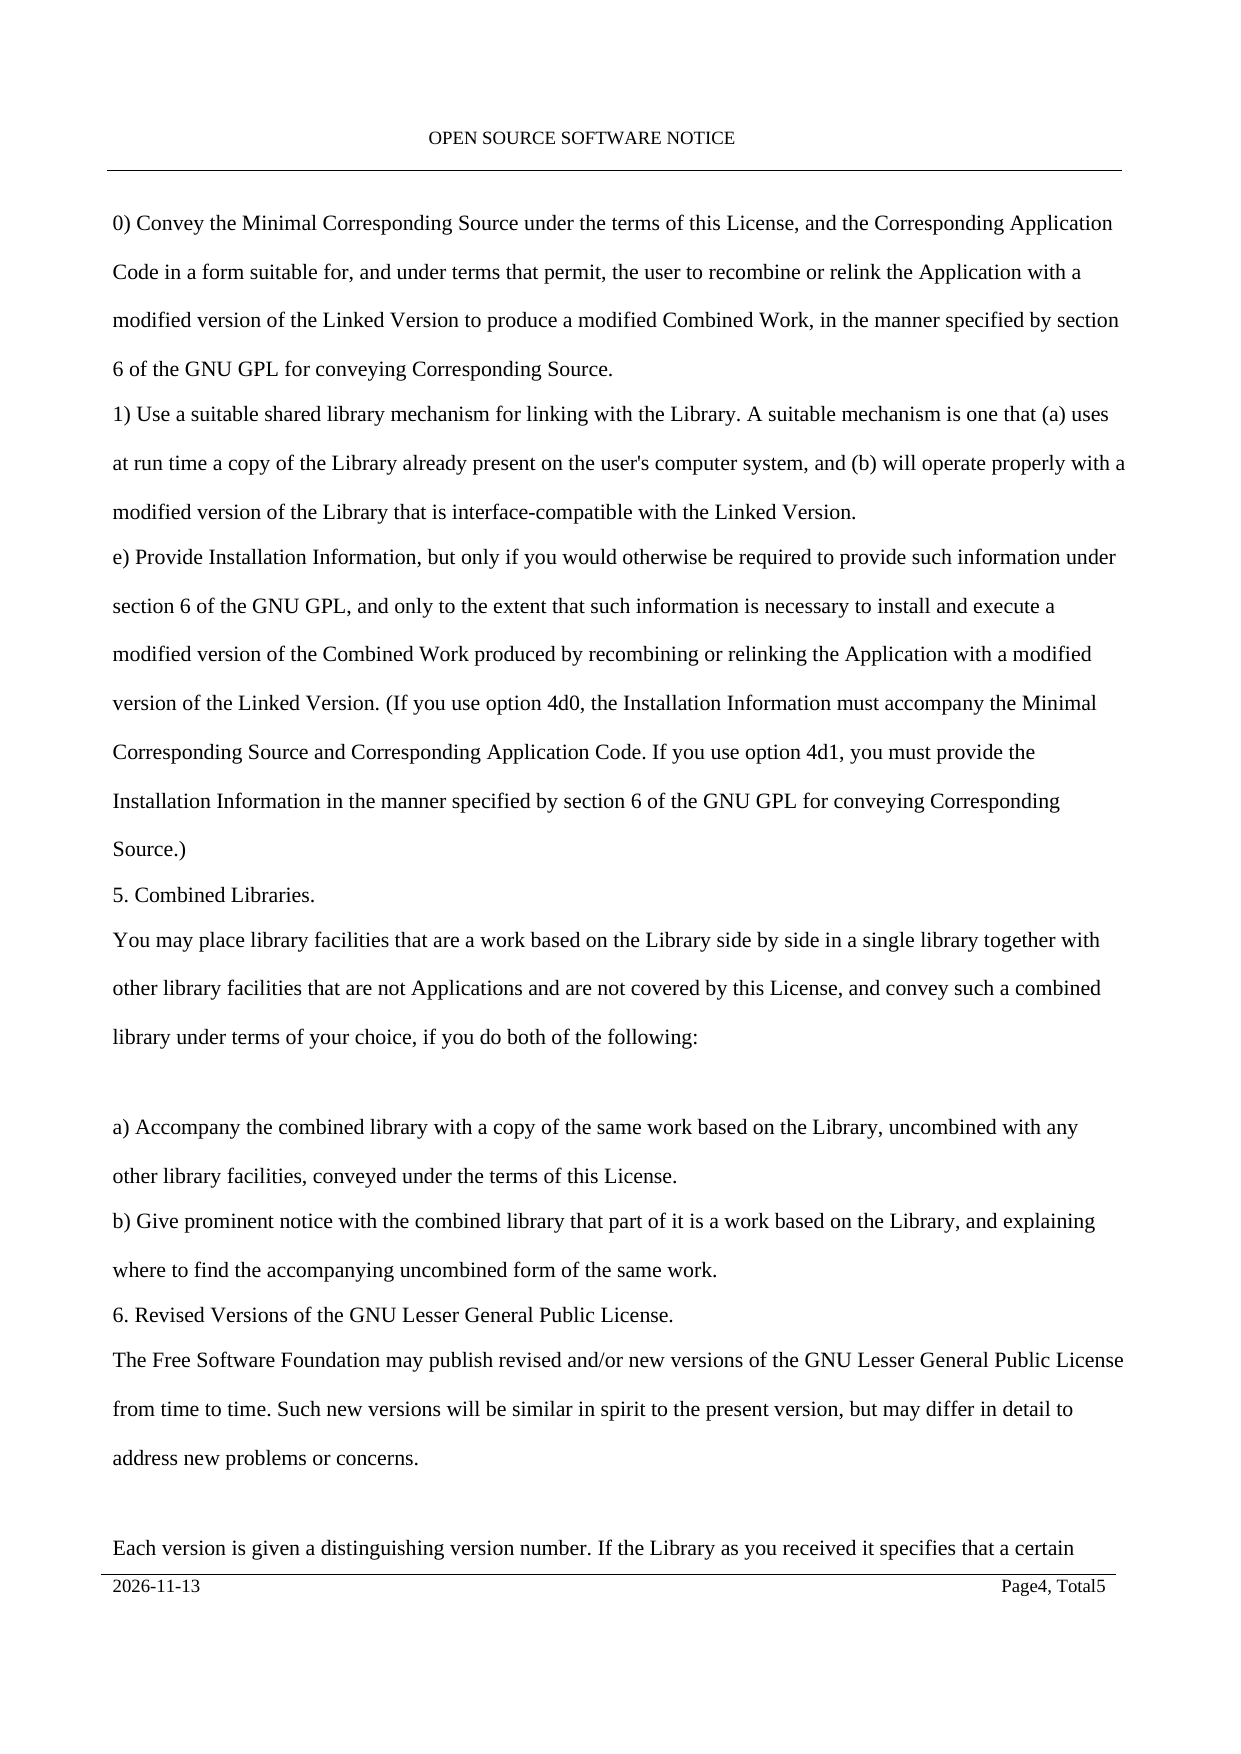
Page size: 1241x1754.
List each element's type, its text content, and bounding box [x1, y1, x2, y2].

text The Free Software Foundation may publish revised and/or new versions of the GNU Lesser General Public License from time to time. Such new versions will be similar in spirit to the present version, but may differ in detail to address new problems or concerns. [112, 1343, 1128, 1473]
text You may place library facilities that are a work based on the Library side by side in a single library together with other library facilities that are not Applications and are not covered by this License, and convey such a combined library under terms of your choice, if you do both of the following: [112, 923, 1128, 1053]
text 6. Revised Versions of the GNU Lesser General Public License. [112, 1298, 1128, 1331]
text e) Provide Installation Information, but only if you would otherwise be required to provide such information under section 6 of the GNU GPL, and only to the extent that such information is necessary to install and execute a modified version of the Combined Work produced by recombining or relinking the Application with a modified version of the Linked Version. (If you use option 4d0, the Installation Information must accompany the Minimal Corresponding Source and Corresponding Application Code. If you use option 4d1, you must provide the Installation Information in the manner specified by section 6 of the GNU GPL for conveying Corresponding Source.) [112, 540, 1128, 865]
text 5. Combined Libraries. [112, 878, 1128, 910]
text 1) Use a suitable shared library mechanism for linking with the Library. A suitable mechanism is one that (a) uses at run time a copy of the Library already present on the user's computer system, and (b) will operate properly with a modified version of the Library that is interface-compatible with the Linked Version. [112, 398, 1128, 528]
text a) Accompany the combined library with a copy of the same work based on the Library, uncombined with any other library facilities, conveyed under the terms of this License. [112, 1111, 1128, 1192]
text 0) Convey the Minimal Corresponding Source under the terms of this License, and the Corresponding Application Code in a form suitable for, and under terms that permit, the user to recombine or relink the Application with a modified version of the Linked Version to produce a modified Combined Work, in the manner specified by section 6 of the GNU GPL for conveying Corresponding Source. [112, 206, 1128, 385]
text b) Give prominent notice with the combined library that part of it is a work based on the Library, and explaining where to find the accompanying uncombined form of the same work. [112, 1204, 1128, 1286]
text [112, 1531, 1128, 1564]
